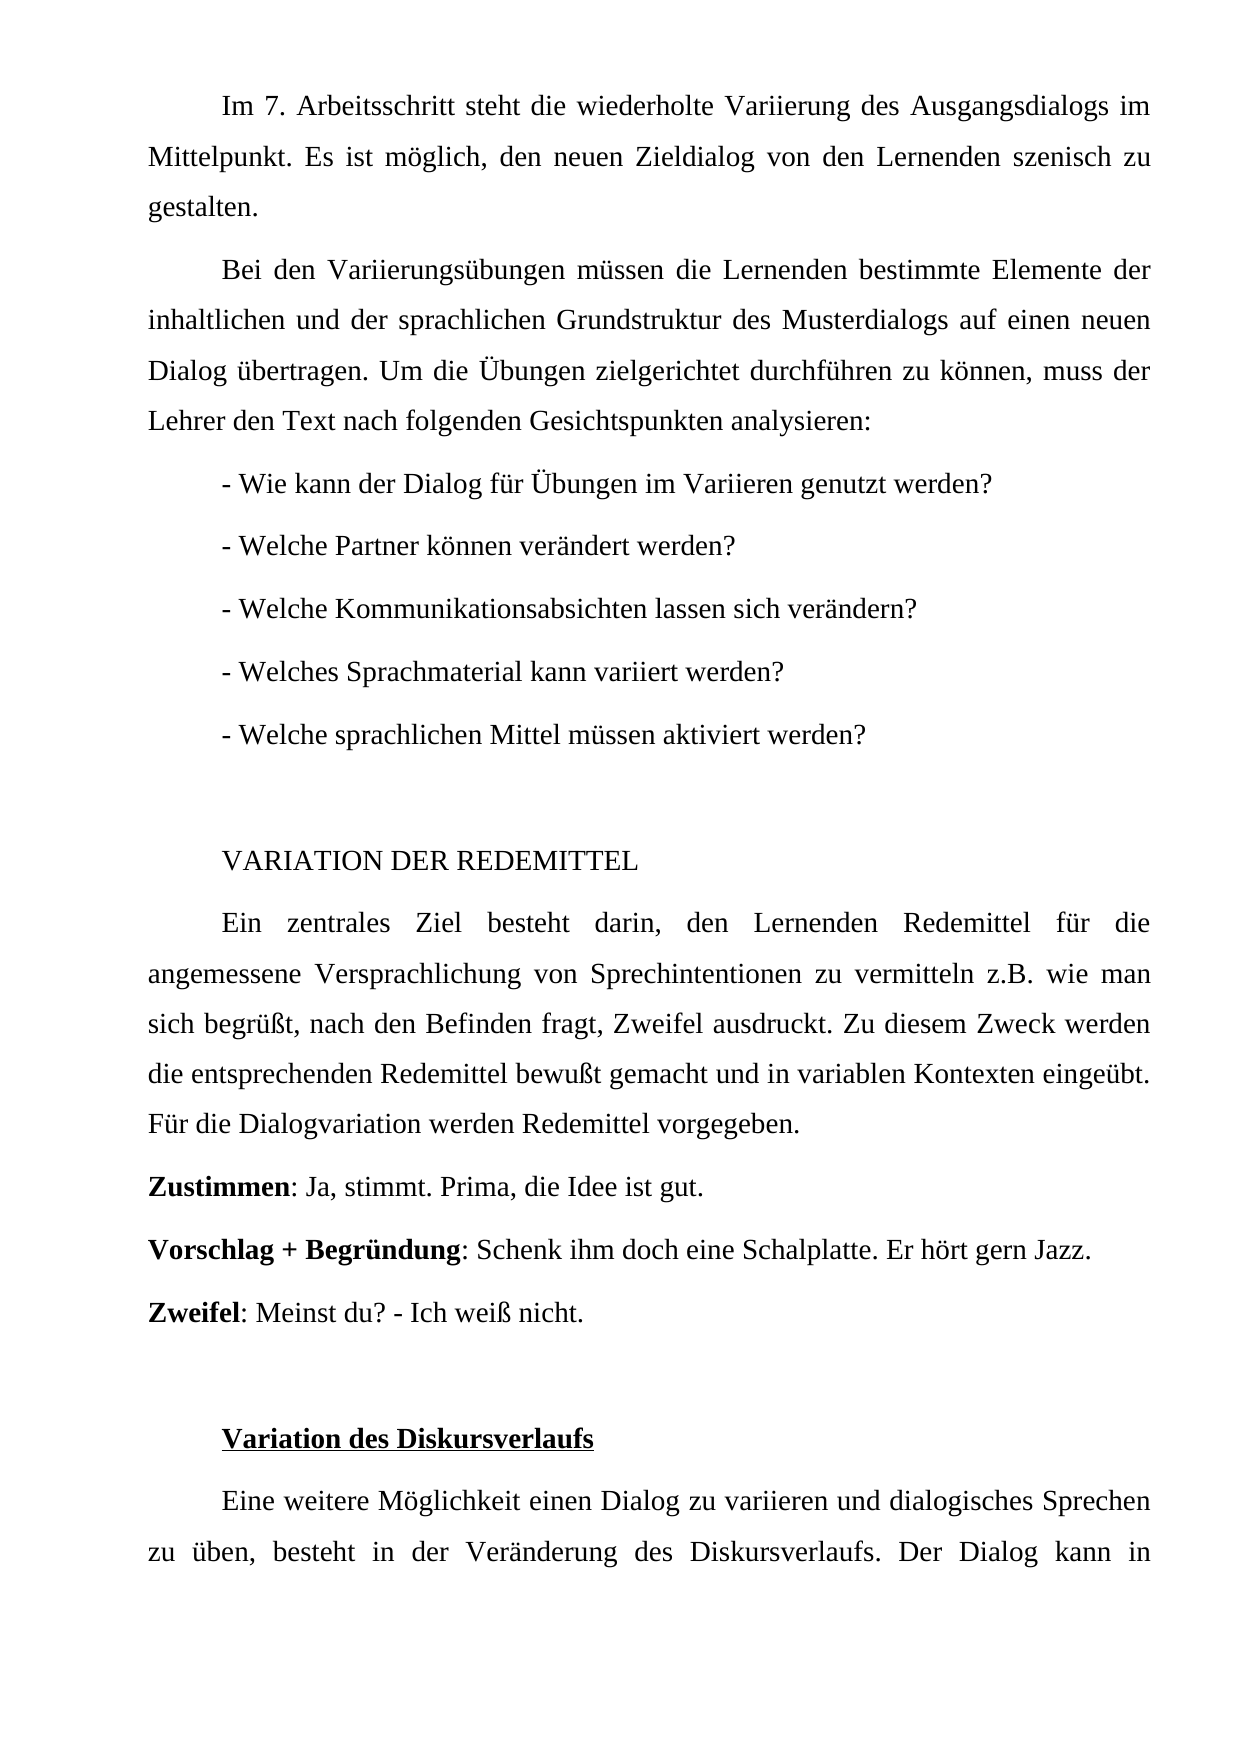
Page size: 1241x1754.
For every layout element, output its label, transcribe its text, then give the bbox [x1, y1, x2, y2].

text Zustimmen: Ja, stimmt. Prima, die Idee ist gut. [148, 1169, 1152, 1203]
text Vorschlag + Begründung: Schenk ihm doch eine Schalplatte. Er hört gern Jazz. [148, 1232, 1152, 1266]
text VARIATION DER REDEMITTEL [148, 843, 1152, 876]
text - Welche sprachlichen Mittel müssen aktiviert werden? [148, 717, 1152, 751]
text Bei den Variierungsübungen müssen die Lernenden bestimmte Elemente der inhaltlichen und der sprachlichen Grundstruktur des Musterdialogs auf einen neuen Dialog übertragen. Um die Übungen zielgerichtet durchführen zu können, muss der Lehrer den Text nach folgenden Gesichtspunkten analysieren: [148, 252, 1152, 436]
text Ein zentrales Ziel besteht darin, den Lernenden Redemittel für die angemessene Versprachlichung von Sprechintentionen zu vermitteln z.B. wie man sich begrüßt, nach den Befinden fragt, Zweifel ausdruckt. Zu diesem Zweck werden die entsprechenden Redemittel bewußt gemacht und in variablen Kontexten eingeübt. Für die Dialogvariation werden Redemittel vorgegeben. [148, 905, 1152, 1140]
text Im 7. Arbeitsschritt steht die wiederholte Variierung des Ausgangsdialogs im Mittelpunkt. Es ist möglich, den neuen Zieldialog von den Lernenden szenisch zu gestalten. [148, 88, 1152, 223]
text Variation des Diskursverlaufs [148, 1421, 1152, 1454]
text Zweifel: Meinst du? - Ich weiß nicht. [148, 1295, 1152, 1329]
text - Wie kann der Dialog für Übungen im Variieren genutzt werden? [148, 466, 1152, 499]
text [148, 1483, 1152, 1567]
text - Welche Partner können verändert werden? [148, 528, 1152, 562]
text - Welche Kommunikationsabsichten lassen sich verändern? [148, 591, 1152, 625]
text - Welches Sprachmaterial kann variiert werden? [148, 654, 1152, 688]
